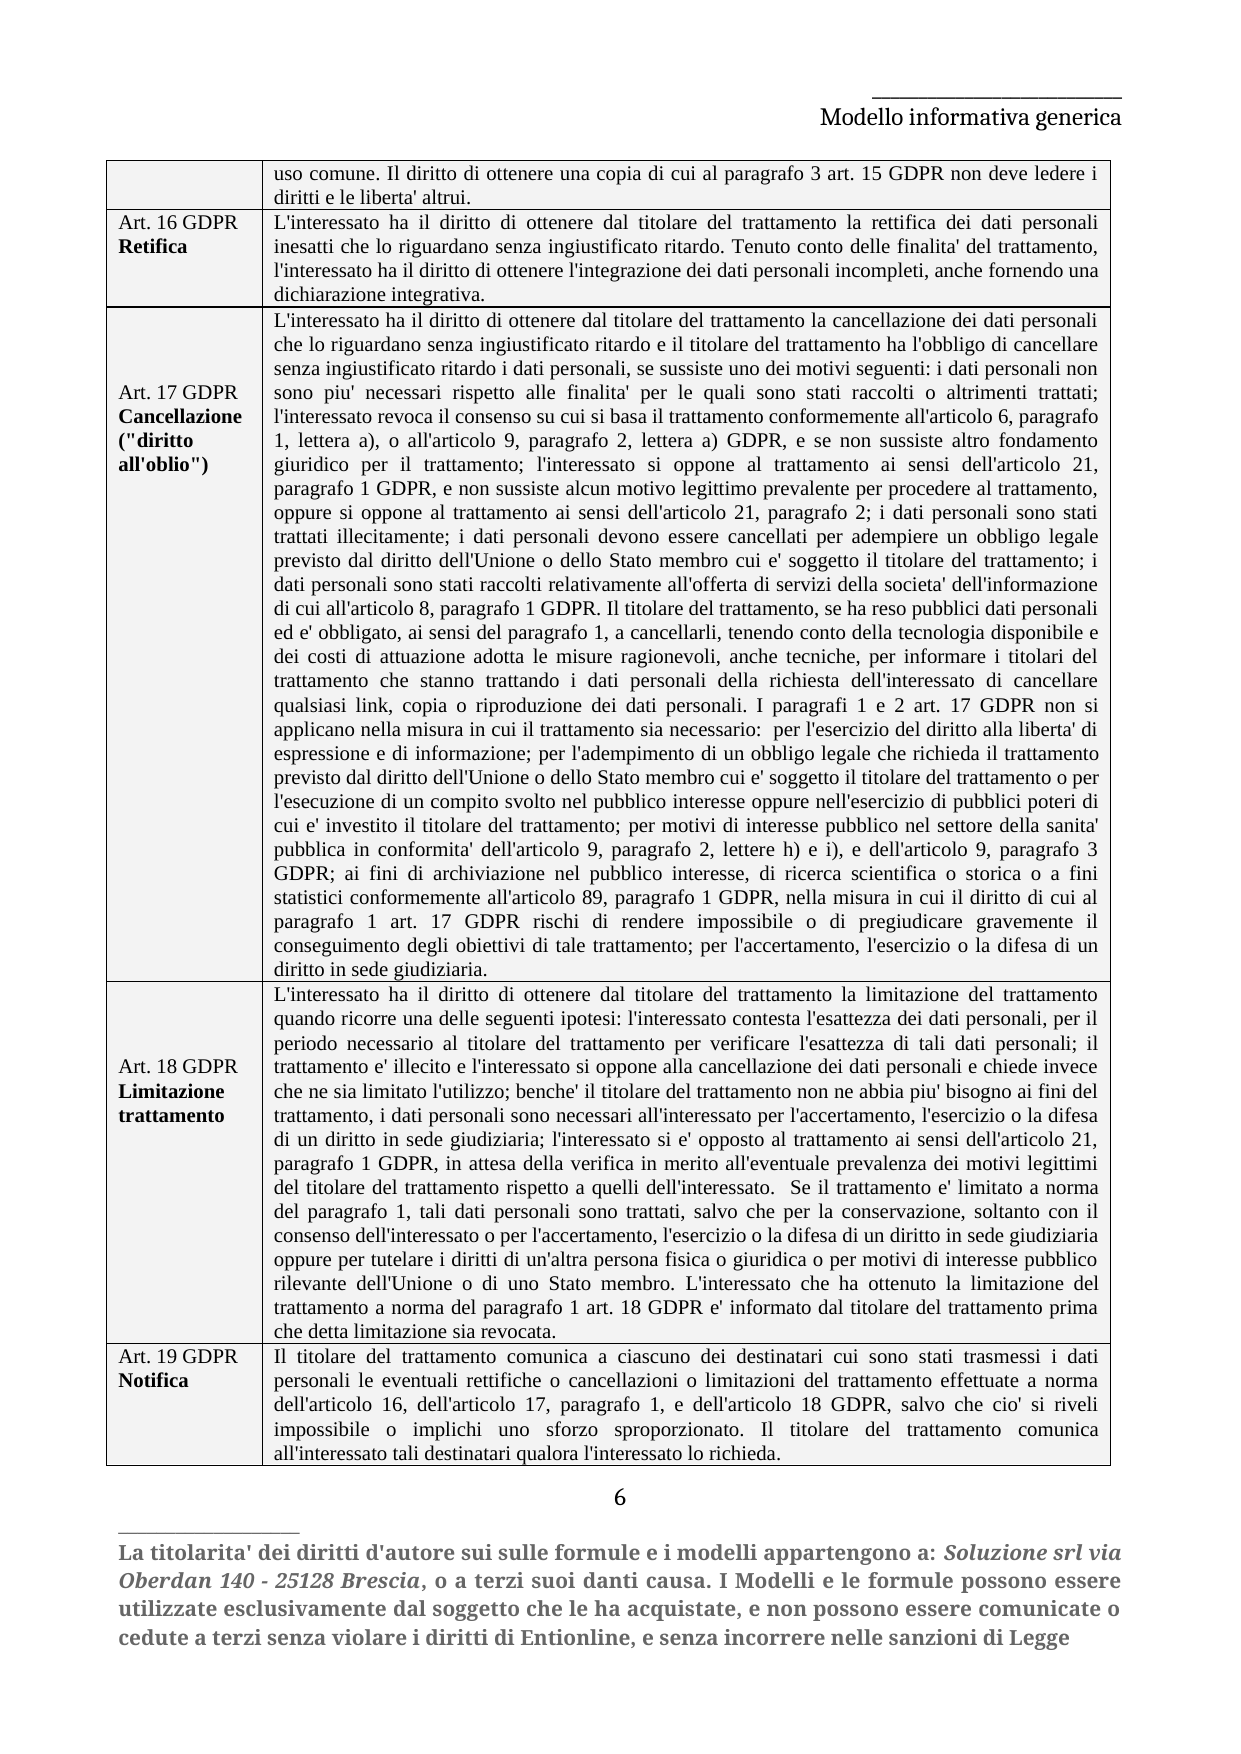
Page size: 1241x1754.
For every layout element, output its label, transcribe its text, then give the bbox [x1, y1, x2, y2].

table_cell L'interessato ha il diritto di ottenere dal titolare del trattamento la limitazione del trattamento quando ricorre una delle seguenti ipotesi: l'interessato contesta l'esattezza dei dati personali, per il periodo necessario al titolare del trattamento per verificare l'esattezza di tali dati personali; il trattamento e' illecito e l'interessato si oppone alla cancellazione dei dati personali e chiede invece che ne sia limitato l'utilizzo; benche' il titolare del trattamento non ne abbia piu' bisogno ai fini del trattamento, i dati personali sono necessari all'interessato per l'accertamento, l'esercizio o la difesa di un diritto in sede giudiziaria; l'interessato si e' opposto al trattamento ai sensi dell'articolo 21, paragrafo 1 GDPR, in attesa della verifica in merito all'eventuale prevalenza dei motivi legittimi del titolare del trattamento rispetto a quelli dell'interessato. Se il trattamento e' limitato a norma del paragrafo 1, tali dati personali sono trattati, salvo che per la conservazione, soltanto con il consenso dell'interessato o per l'accertamento, l'esercizio o la difesa di un diritto in sede giudiziaria oppure per tutelare i diritti di un'altra persona fisica o giuridica o per motivi di interesse pubblico rilevante dell'Unione o di uno Stato membro. L'interessato che ha ottenuto la limitazione del trattamento a norma del paragrafo 1 art. 18 GDPR e' informato dal titolare del trattamento prima che detta limitazione sia revocata. [263, 982, 1110, 1343]
table_cell Art. 18 GDPR Limitazione trattamento [107, 982, 262, 1343]
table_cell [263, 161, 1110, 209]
table_cell Art. 16 GDPR Retifica [107, 210, 262, 306]
table_cell L'interessato ha il diritto di ottenere dal titolare del trattamento la rettifica dei dati personali inesatti che lo riguardano senza ingiustificato ritardo. Tenuto conto delle finalita' del trattamento, l'interessato ha il diritto di ottenere l'integrazione dei dati personali incompleti, anche fornendo una dichiarazione integrativa. [263, 210, 1110, 306]
table_cell L'interessato ha il diritto di ottenere dal titolare del trattamento la cancellazione dei dati personali che lo riguardano senza ingiustificato ritardo e il titolare del trattamento ha l'obbligo di cancellare senza ingiustificato ritardo i dati personali, se sussiste uno dei motivi seguenti: i dati personali non sono piu' necessari rispetto alle finalita' per le quali sono stati raccolti o altrimenti trattati; l'interessato revoca il consenso su cui si basa il trattamento conformemente all'articolo 6, paragrafo 1, lettera a), o all'articolo 9, paragrafo 2, lettera a) GDPR, e se non sussiste altro fondamento giuridico per il trattamento; l'interessato si oppone al trattamento ai sensi dell'articolo 21, paragrafo 1 GDPR, e non sussiste alcun motivo legittimo prevalente per procedere al trattamento, oppure si oppone al trattamento ai sensi dell'articolo 21, paragrafo 2; i dati personali sono stati trattati illecitamente; i dati personali devono essere cancellati per adempiere un obbligo legale previsto dal diritto dell'Unione o dello Stato membro cui e' soggetto il titolare del trattamento; i dati personali sono stati raccolti relativamente all'offerta di servizi della societa' dell'informazione di cui all'articolo 8, paragrafo 1 GDPR. Il titolare del trattamento, se ha reso pubblici dati personali ed e' obbligato, ai sensi del paragrafo 1, a cancellarli, tenendo conto della tecnologia disponibile e dei costi di attuazione adotta le misure ragionevoli, anche tecniche, per informare i titolari del trattamento che stanno trattando i dati personali della richiesta dell'interessato di cancellare qualsiasi link, copia o riproduzione dei dati personali. I paragrafi 1 e 2 art. 17 GDPR non si applicano nella misura in cui il trattamento sia necessario: per l'esercizio del diritto alla liberta' di espressione e di informazione; per l'adempimento di un obbligo legale che richieda il trattamento previsto dal diritto dell'Unione o dello Stato membro cui e' soggetto il titolare del trattamento o per l'esecuzione di un compito svolto nel pubblico interesse oppure nell'esercizio di pubblici poteri di cui e' investito il titolare del trattamento; per motivi di interesse pubblico nel settore della sanita' pubblica in conformita' dell'articolo 9, paragrafo 2, lettere h) e i), e dell'articolo 9, paragrafo 3 GDPR; ai fini di archiviazione nel pubblico interesse, di ricerca scientifica o storica o a fini statistici conformemente all'articolo 89, paragrafo 1 GDPR, nella misura in cui il diritto di cui al paragrafo 1 art. 17 GDPR rischi di rendere impossibile o di pregiudicare gravemente il conseguimento degli obiettivi di tale trattamento; per l'accertamento, l'esercizio o la difesa di un diritto in sede giudiziaria. [263, 308, 1110, 981]
table_cell Art. 17 GDPR Cancellazione ("diritto all'oblio") [107, 308, 262, 981]
table_cell Il titolare del trattamento comunica a ciascuno dei destinatari cui sono stati trasmessi i dati personali le eventuali rettifiche o cancellazioni o limitazioni del trattamento effettuate a norma dell'articolo 16, dell'articolo 17, paragrafo 1, e dell'articolo 18 GDPR, salvo che cio' si riveli impossibile o implichi uno sforzo sproporzionato. Il titolare del trattamento comunica all'interessato tali destinatari qualora l'interessato lo richieda. [263, 1344, 1110, 1464]
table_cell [107, 161, 262, 209]
table_cell Art. 19 GDPR Notifica [107, 1344, 262, 1464]
